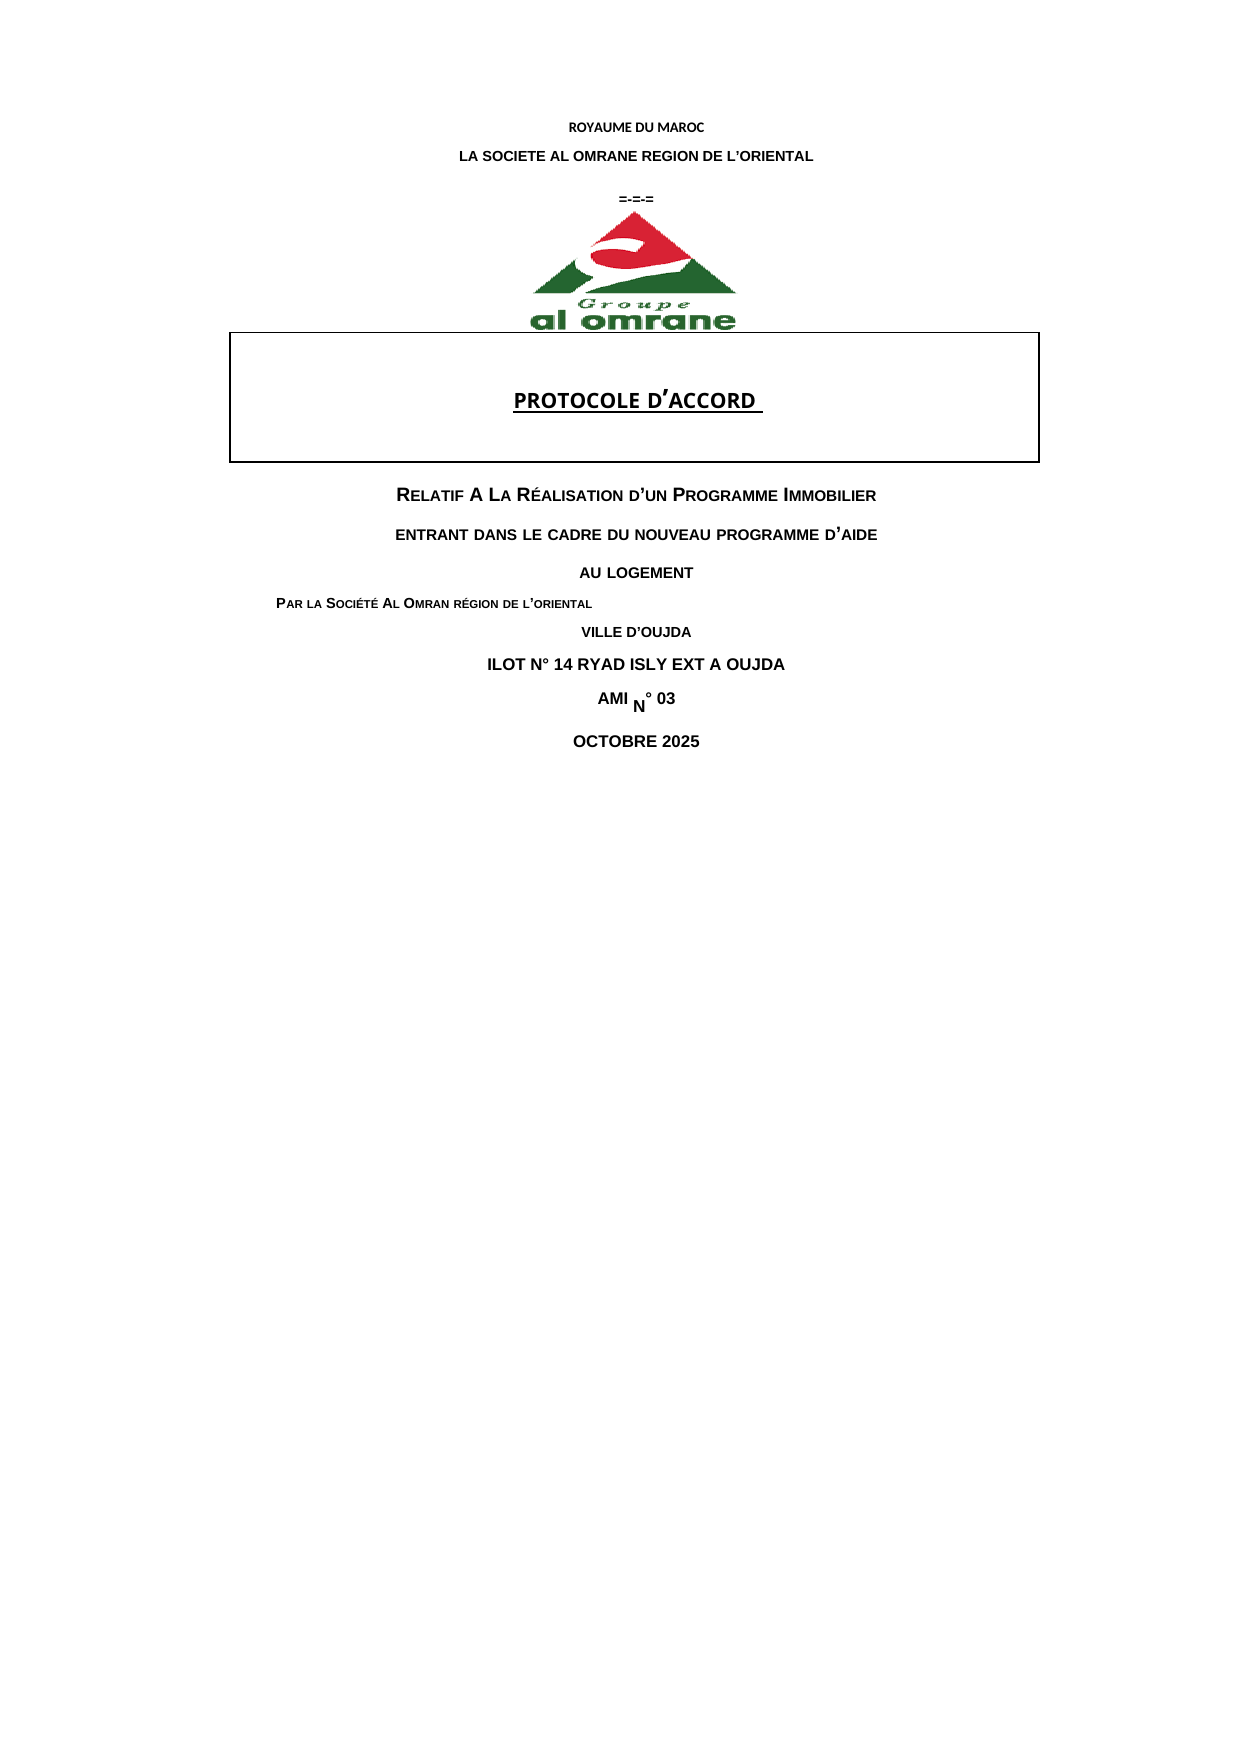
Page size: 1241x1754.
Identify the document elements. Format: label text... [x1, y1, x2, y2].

text VILLE D’OUJDA [147, 612, 1125, 641]
picture [497, 208, 775, 332]
text au logement [147, 544, 1125, 582]
text AMI n° 03 [148, 674, 1125, 717]
text entrant dans le cadre du nouveau programme d’aide [147, 506, 1125, 544]
text Relatif A La Réalisation d’un Programme Immobilier [147, 467, 1125, 506]
text Par la Société Al Omran région de l’oriental [147, 583, 1125, 612]
text LA SOCIETE AL OMRANE REGION DE L’ORIENTAL [147, 136, 1125, 165]
text =-=-= [147, 179, 1125, 208]
text ILOT N° 14 RYAD ISLY EXT A OUJDA [147, 641, 1125, 674]
text OCTOBRE 2025 [147, 718, 1125, 751]
text ROYAUME DU MAROC [147, 106, 1125, 136]
